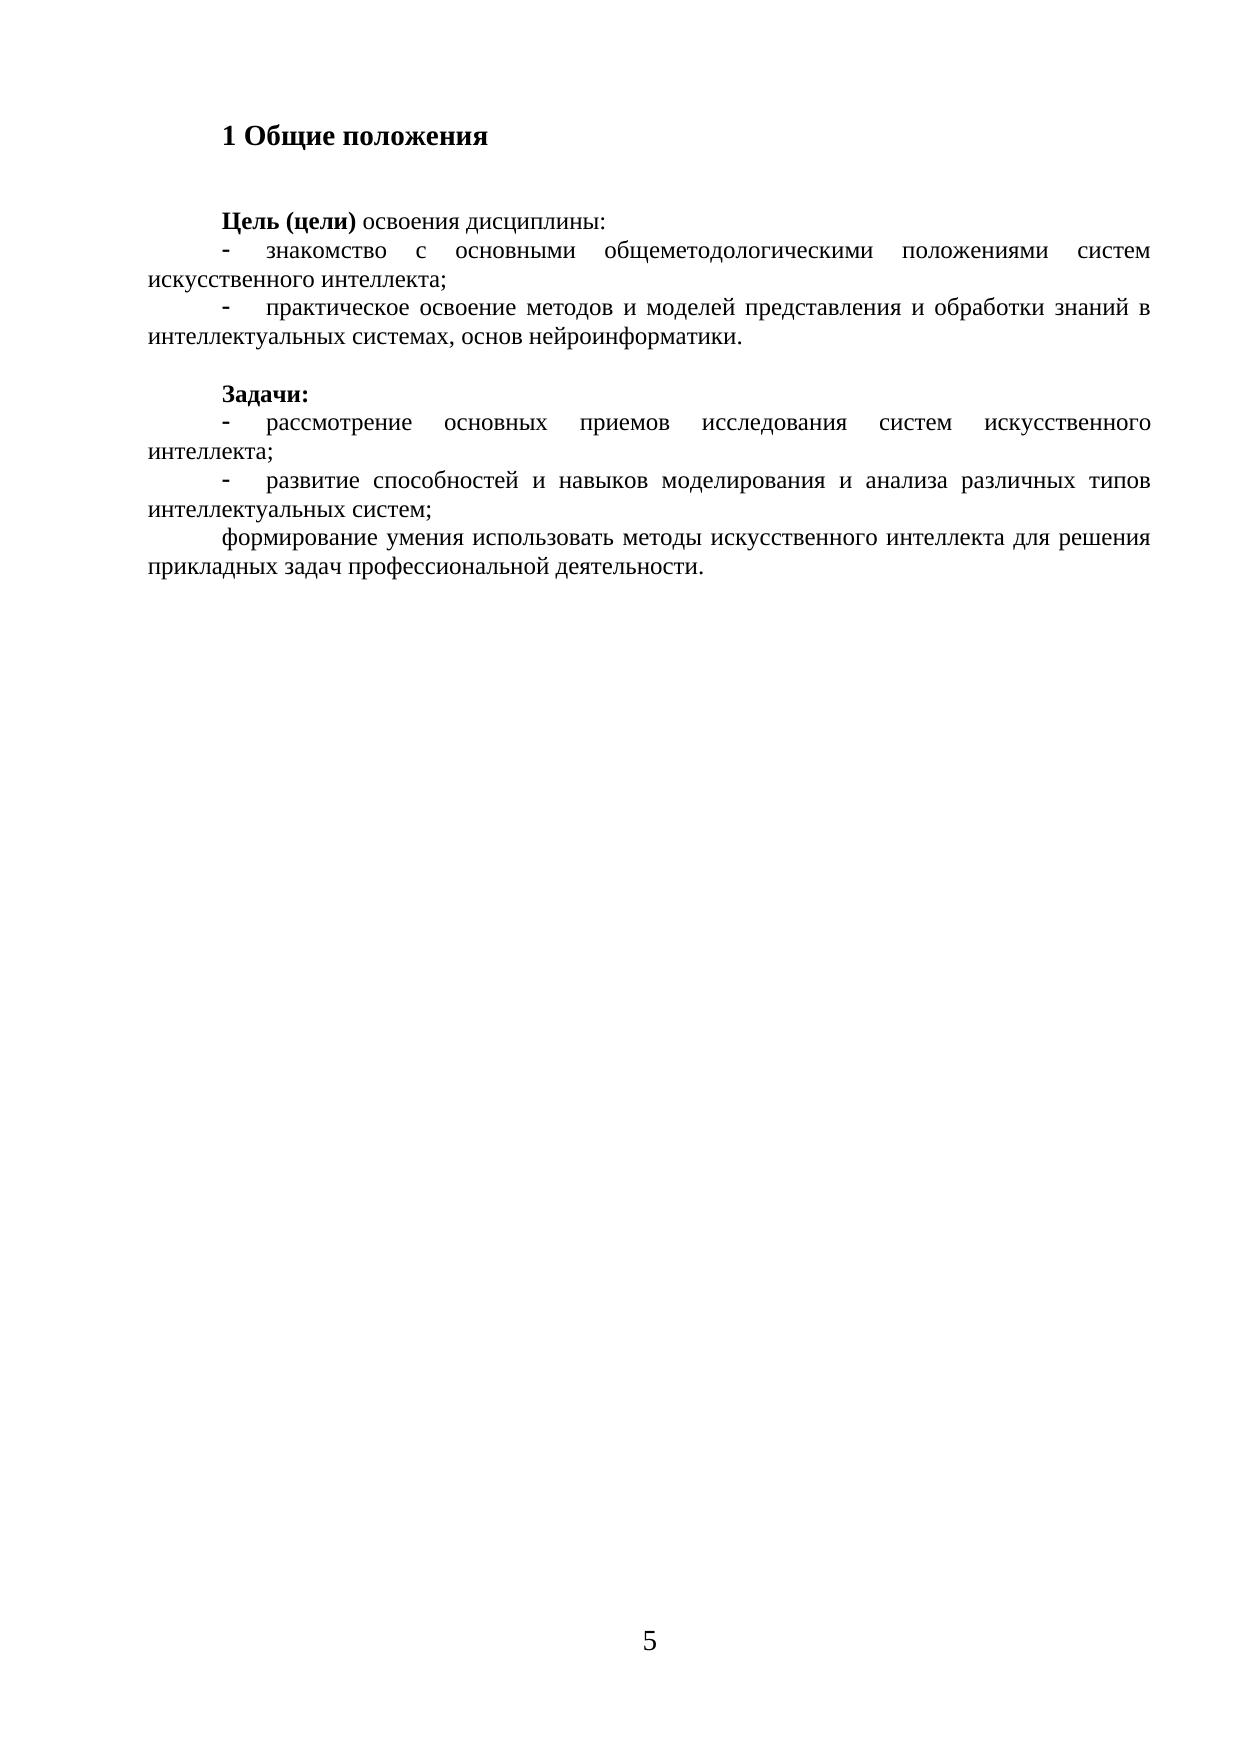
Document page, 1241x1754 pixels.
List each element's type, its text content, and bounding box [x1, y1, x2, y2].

list развитие способностей и навыков моделирования и анализа различных типов интеллектуальных систем; [148, 465, 1152, 522]
text 1 Общие положения [148, 118, 1152, 152]
list знакомство с основными общеметодологическими положениями систем искусственного интеллекта; [148, 235, 1152, 292]
text формирование умения использовать методы искусственного интеллекта для решения прикладных задач профессиональной деятельности. [148, 522, 1152, 580]
list рассмотрение основных приемов исследования систем искусственного интеллекта; [148, 407, 1152, 465]
text Задачи: [148, 379, 1152, 407]
list практическое освоение методов и моделей представления и обработки знаний в интеллектуальных системах, основ нейроинформатики. [148, 292, 1152, 350]
text Цель (цели) освоения дисциплины: [148, 206, 1152, 235]
